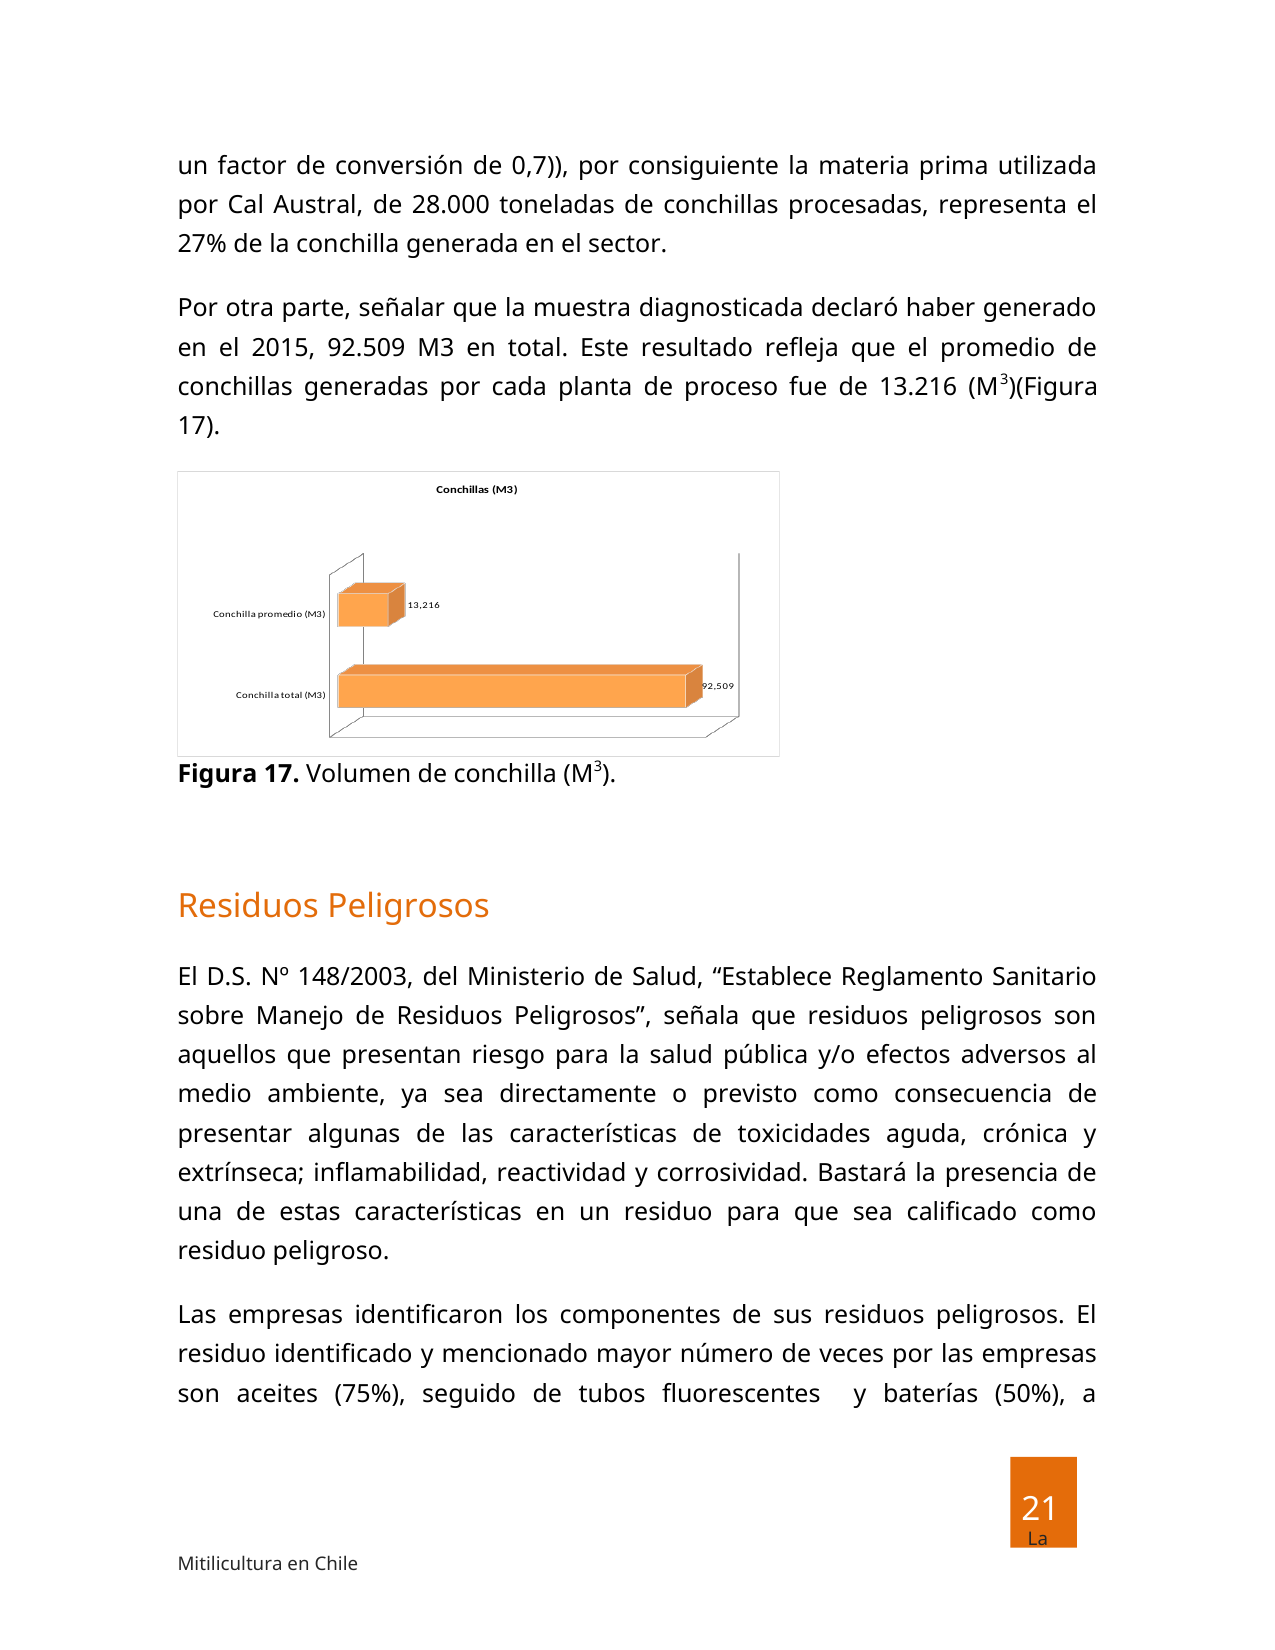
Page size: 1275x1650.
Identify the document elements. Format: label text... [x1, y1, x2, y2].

text Por otra parte, señalar que la muestra diagnosticada declaró haber generado en el 2015, 92.509 M3 en total. Este resultado refleja que el promedio de conchillas generadas por cada planta de proceso fue de 13.216 (M3)(Figura 17). [177, 290, 1098, 442]
subtitle Residuos Peligrosos [177, 881, 1098, 927]
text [177, 1297, 1098, 1409]
text Figura 17. Volumen de conchilla (M3). [177, 756, 1098, 790]
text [177, 148, 1098, 260]
text El D.S. Nº 148/2003, del Ministerio de Salud, “Establece Reglamento Sanitario sobre Manejo de Residuos Peligrosos”, señala que residuos peligrosos son aquellos que presentan riesgo para la salud pública y/o efectos adversos al medio ambiente, ya sea directamente o previsto como consecuencia de presentar algunas de las características de toxicidades aguda, crónica y extrínseca; inflamabilidad, reactividad y corrosividad. Bastará la presencia de una de estas características en un residuo para que sea calificado como residuo peligroso. [177, 959, 1098, 1267]
